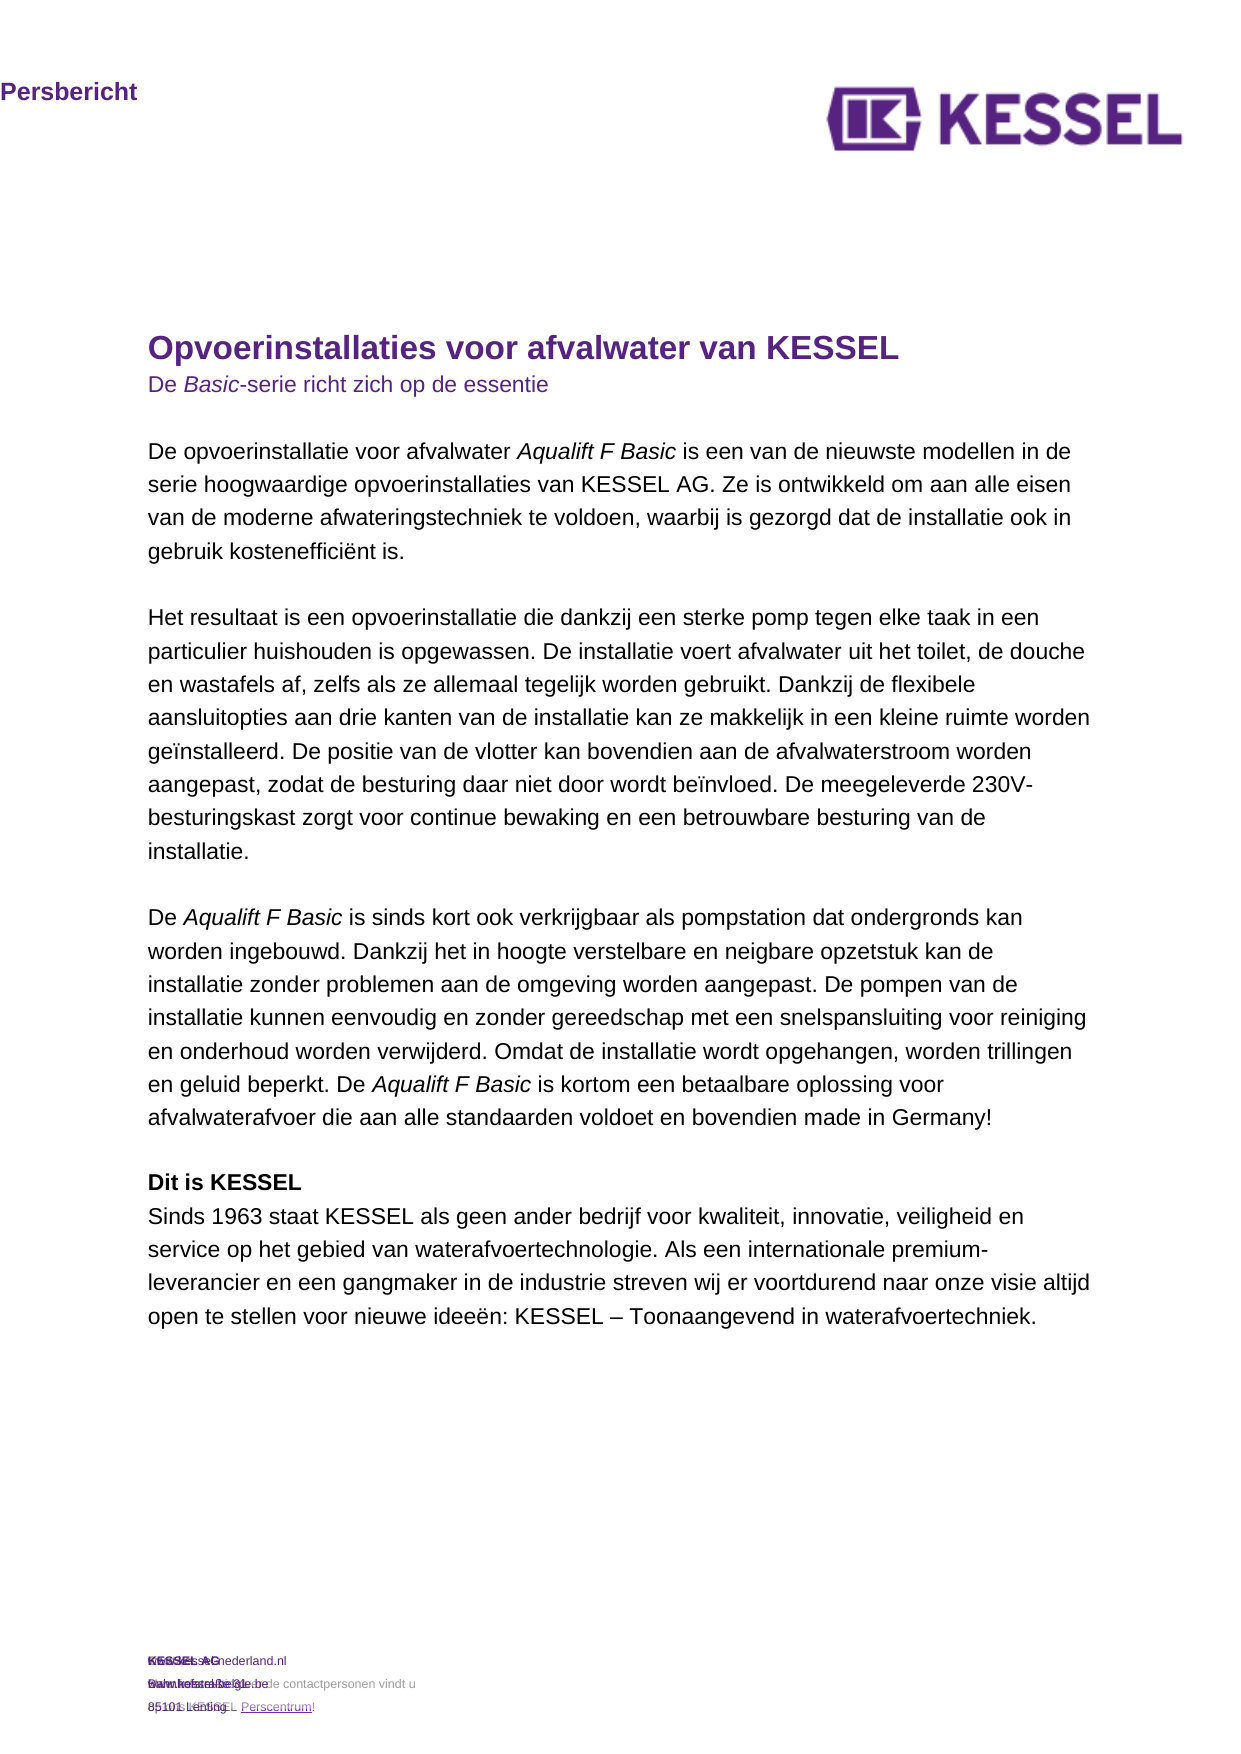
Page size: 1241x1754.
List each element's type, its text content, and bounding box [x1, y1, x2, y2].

text Dit is KESSEL [148, 1164, 1092, 1197]
subtitle Opvoerinstallaties voor afvalwater van KESSEL De Basic-serie richt zich op de essentie [148, 332, 1092, 399]
text Het resultaat is een opvoerinstallatie die dankzij een sterke pomp tegen elke taak in een particulier huishouden is opgewassen. De installatie voert afvalwater uit het toilet, de douche en wastafels af, zelfs als ze allemaal tegelijk worden gebruikt. Dankzij de flexibele aansluitopties aan drie kanten van de installatie kan ze makkelijk in een kleine ruimte worden geïnstalleerd. De positie van de vlotter kan bovendien aan de afvalwaterstroom worden aangepast, zodat de besturing daar niet door wordt beïnvloed. De meegeleverde 230V-besturingskast zorgt voor continue bewaking en een betrouwbare besturing van de installatie. [148, 599, 1092, 866]
text De opvoerinstallatie voor afvalwater Aqualift F Basic is een van de nieuwste modellen in de serie hoogwaardige opvoerinstallaties van KESSEL AG. Ze is ontwikkeld om aan alle eisen van de moderne afwateringstechniek te voldoen, waarbij is gezorgd dat de installatie ook in gebruik kostenefficiënt is. [148, 432, 1092, 566]
text Sinds 1963 staat KESSEL als geen ander bedrijf voor kwaliteit, innovatie, veiligheid en service op het gebied van waterafvoertechnologie. Als een internationale premium-leverancier en een gangmaker in de industrie streven wij er voortdurend naar onze visie altijd open te stellen voor nieuwe ideeën: KESSEL – Toonaangevend in waterafvoertechniek. [148, 1197, 1092, 1331]
text De Aqualift F Basic is sinds kort ook verkrijgbaar als pompstation dat ondergronds kan worden ingebouwd. Dankzij het in hoogte verstelbare en neigbare opzetstuk kan de installatie zonder problemen aan de omgeving worden aangepast. De pompen van de installatie kunnen eenvoudig en zonder gereedschap met een snelspansluiting voor reiniging en onderhoud worden verwijderd. Omdat de installatie wordt opgehangen, worden trillingen en geluid beperkt. De Aqualift F Basic is kortom een betaalbare oplossing voor afvalwaterafvoer die aan alle standaarden voldoet en bovendien made in Germany! [148, 899, 1092, 1132]
